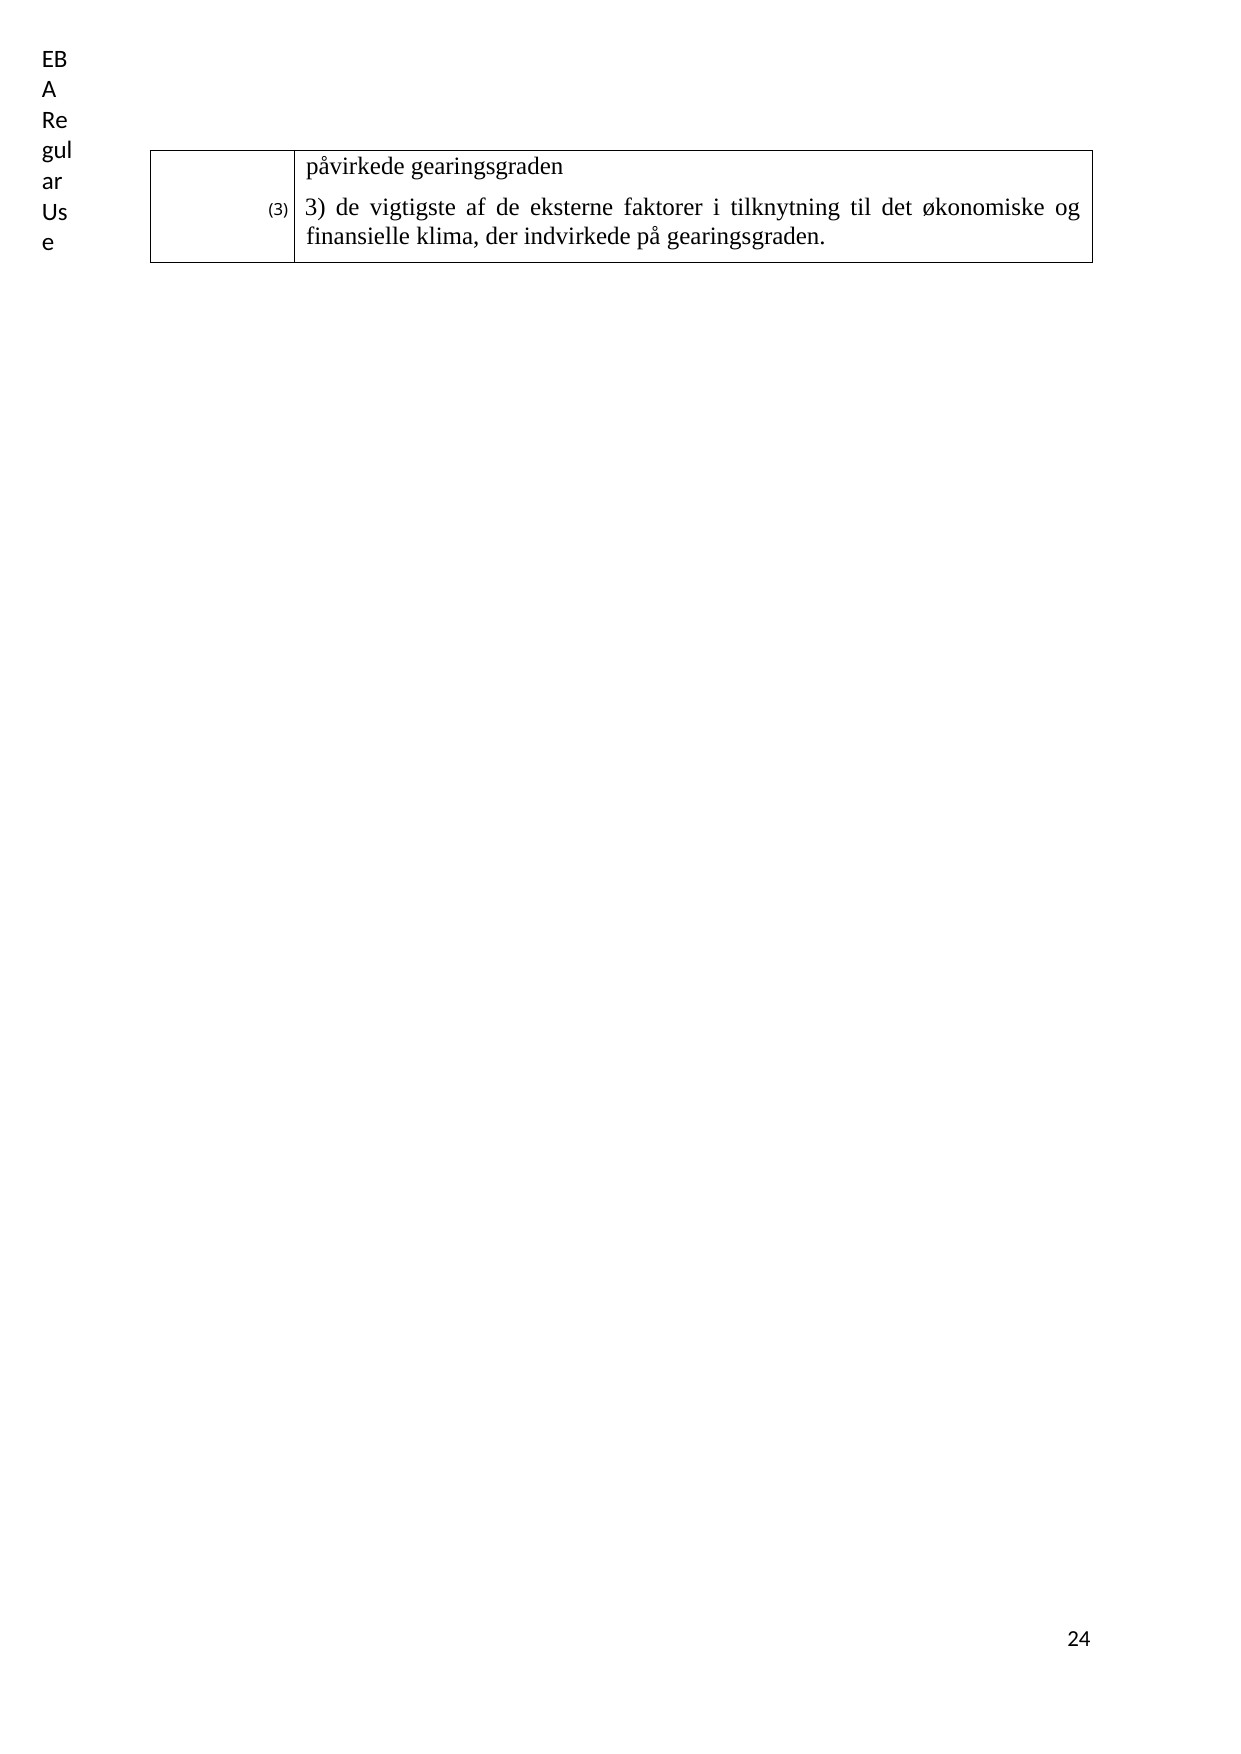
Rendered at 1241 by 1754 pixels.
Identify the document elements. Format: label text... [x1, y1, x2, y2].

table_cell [295, 151, 1092, 262]
table_cell b) [151, 151, 294, 262]
